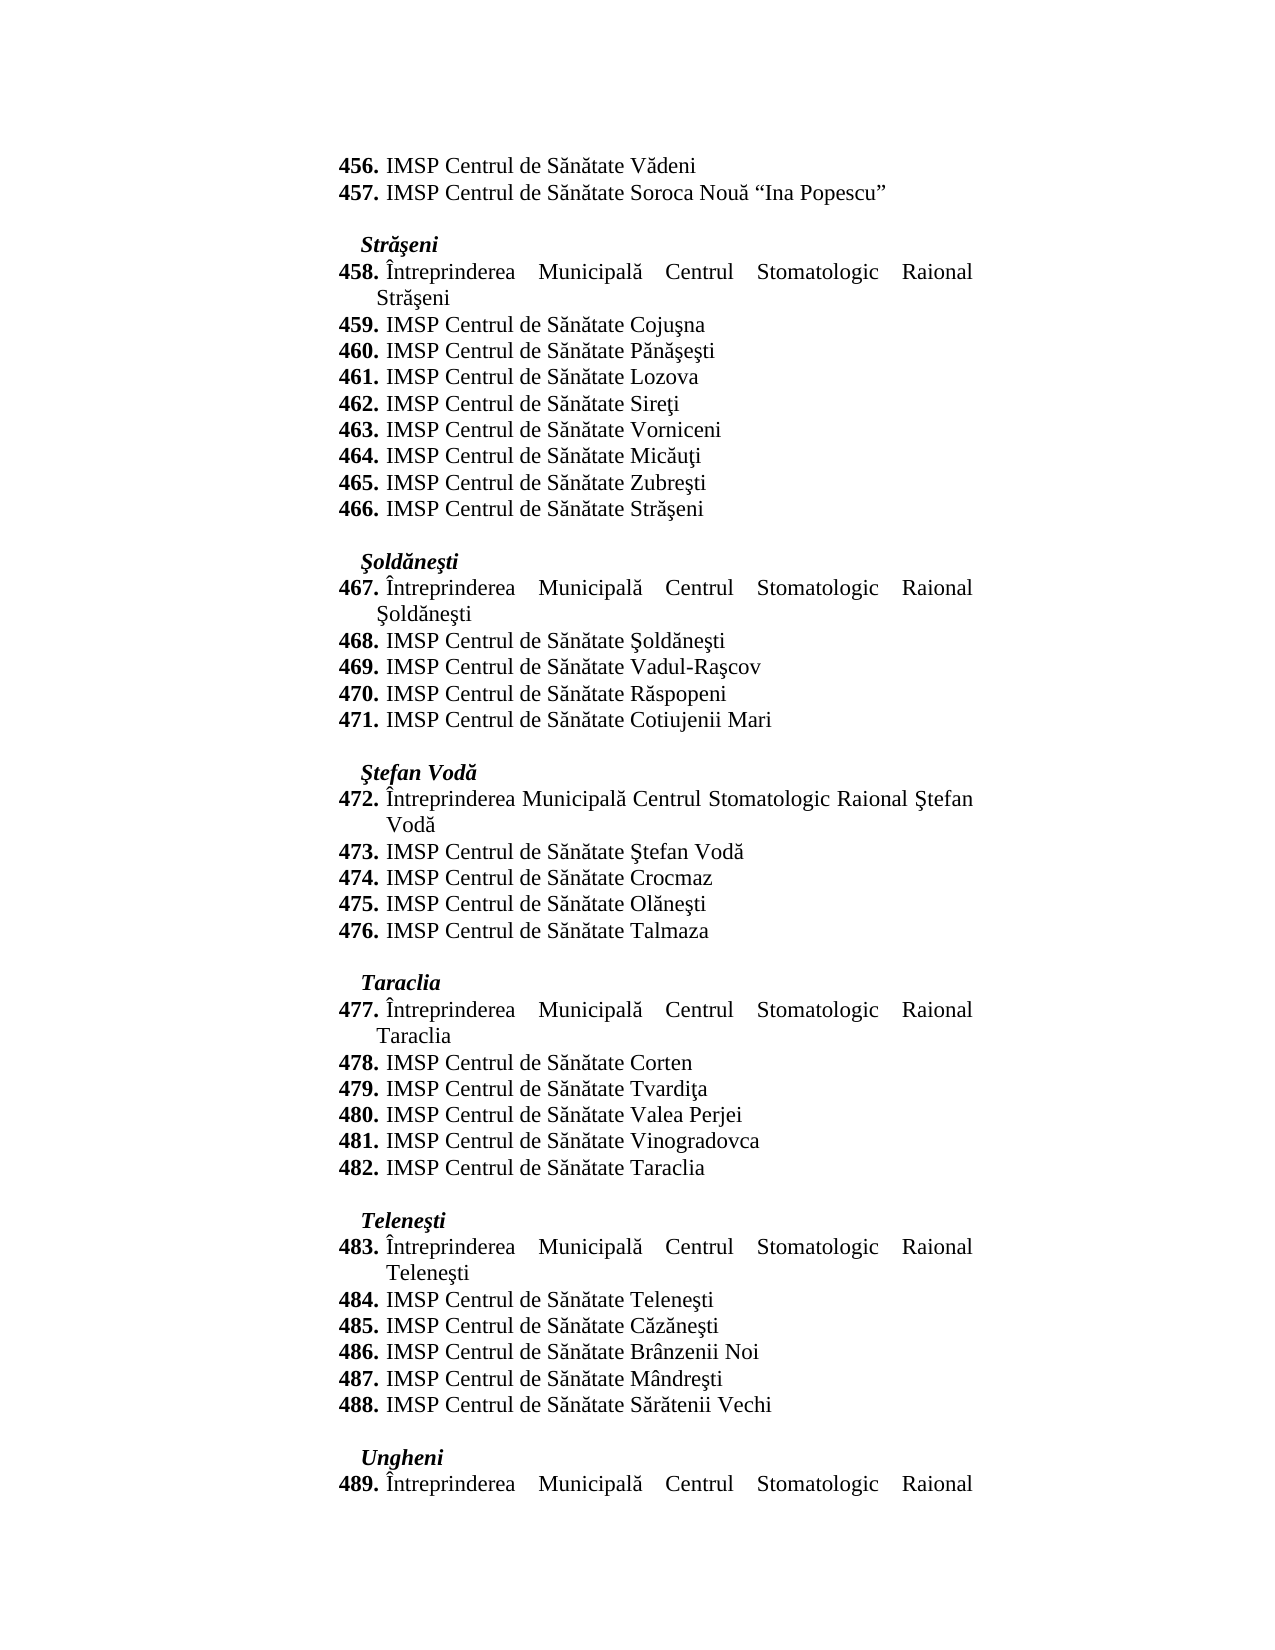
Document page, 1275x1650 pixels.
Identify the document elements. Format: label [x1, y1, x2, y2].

table_header [296, 150, 979, 1499]
